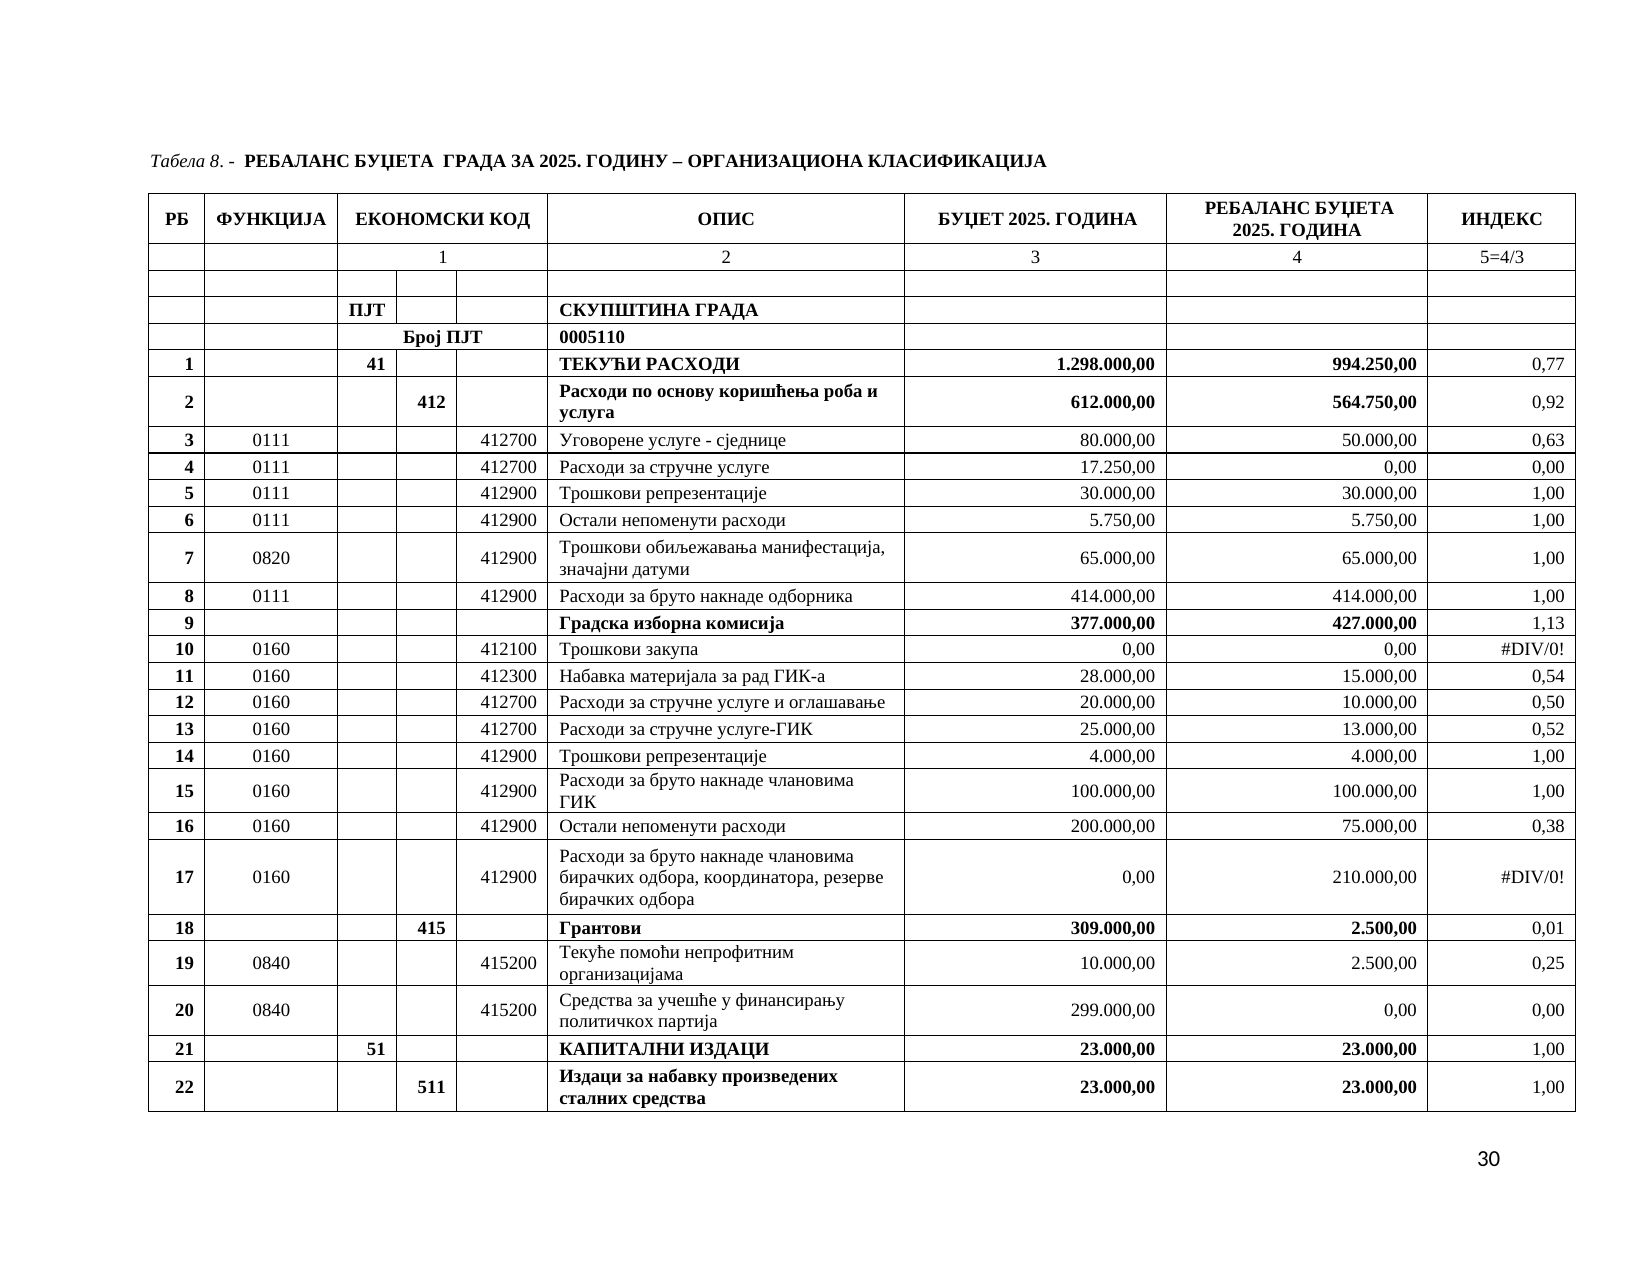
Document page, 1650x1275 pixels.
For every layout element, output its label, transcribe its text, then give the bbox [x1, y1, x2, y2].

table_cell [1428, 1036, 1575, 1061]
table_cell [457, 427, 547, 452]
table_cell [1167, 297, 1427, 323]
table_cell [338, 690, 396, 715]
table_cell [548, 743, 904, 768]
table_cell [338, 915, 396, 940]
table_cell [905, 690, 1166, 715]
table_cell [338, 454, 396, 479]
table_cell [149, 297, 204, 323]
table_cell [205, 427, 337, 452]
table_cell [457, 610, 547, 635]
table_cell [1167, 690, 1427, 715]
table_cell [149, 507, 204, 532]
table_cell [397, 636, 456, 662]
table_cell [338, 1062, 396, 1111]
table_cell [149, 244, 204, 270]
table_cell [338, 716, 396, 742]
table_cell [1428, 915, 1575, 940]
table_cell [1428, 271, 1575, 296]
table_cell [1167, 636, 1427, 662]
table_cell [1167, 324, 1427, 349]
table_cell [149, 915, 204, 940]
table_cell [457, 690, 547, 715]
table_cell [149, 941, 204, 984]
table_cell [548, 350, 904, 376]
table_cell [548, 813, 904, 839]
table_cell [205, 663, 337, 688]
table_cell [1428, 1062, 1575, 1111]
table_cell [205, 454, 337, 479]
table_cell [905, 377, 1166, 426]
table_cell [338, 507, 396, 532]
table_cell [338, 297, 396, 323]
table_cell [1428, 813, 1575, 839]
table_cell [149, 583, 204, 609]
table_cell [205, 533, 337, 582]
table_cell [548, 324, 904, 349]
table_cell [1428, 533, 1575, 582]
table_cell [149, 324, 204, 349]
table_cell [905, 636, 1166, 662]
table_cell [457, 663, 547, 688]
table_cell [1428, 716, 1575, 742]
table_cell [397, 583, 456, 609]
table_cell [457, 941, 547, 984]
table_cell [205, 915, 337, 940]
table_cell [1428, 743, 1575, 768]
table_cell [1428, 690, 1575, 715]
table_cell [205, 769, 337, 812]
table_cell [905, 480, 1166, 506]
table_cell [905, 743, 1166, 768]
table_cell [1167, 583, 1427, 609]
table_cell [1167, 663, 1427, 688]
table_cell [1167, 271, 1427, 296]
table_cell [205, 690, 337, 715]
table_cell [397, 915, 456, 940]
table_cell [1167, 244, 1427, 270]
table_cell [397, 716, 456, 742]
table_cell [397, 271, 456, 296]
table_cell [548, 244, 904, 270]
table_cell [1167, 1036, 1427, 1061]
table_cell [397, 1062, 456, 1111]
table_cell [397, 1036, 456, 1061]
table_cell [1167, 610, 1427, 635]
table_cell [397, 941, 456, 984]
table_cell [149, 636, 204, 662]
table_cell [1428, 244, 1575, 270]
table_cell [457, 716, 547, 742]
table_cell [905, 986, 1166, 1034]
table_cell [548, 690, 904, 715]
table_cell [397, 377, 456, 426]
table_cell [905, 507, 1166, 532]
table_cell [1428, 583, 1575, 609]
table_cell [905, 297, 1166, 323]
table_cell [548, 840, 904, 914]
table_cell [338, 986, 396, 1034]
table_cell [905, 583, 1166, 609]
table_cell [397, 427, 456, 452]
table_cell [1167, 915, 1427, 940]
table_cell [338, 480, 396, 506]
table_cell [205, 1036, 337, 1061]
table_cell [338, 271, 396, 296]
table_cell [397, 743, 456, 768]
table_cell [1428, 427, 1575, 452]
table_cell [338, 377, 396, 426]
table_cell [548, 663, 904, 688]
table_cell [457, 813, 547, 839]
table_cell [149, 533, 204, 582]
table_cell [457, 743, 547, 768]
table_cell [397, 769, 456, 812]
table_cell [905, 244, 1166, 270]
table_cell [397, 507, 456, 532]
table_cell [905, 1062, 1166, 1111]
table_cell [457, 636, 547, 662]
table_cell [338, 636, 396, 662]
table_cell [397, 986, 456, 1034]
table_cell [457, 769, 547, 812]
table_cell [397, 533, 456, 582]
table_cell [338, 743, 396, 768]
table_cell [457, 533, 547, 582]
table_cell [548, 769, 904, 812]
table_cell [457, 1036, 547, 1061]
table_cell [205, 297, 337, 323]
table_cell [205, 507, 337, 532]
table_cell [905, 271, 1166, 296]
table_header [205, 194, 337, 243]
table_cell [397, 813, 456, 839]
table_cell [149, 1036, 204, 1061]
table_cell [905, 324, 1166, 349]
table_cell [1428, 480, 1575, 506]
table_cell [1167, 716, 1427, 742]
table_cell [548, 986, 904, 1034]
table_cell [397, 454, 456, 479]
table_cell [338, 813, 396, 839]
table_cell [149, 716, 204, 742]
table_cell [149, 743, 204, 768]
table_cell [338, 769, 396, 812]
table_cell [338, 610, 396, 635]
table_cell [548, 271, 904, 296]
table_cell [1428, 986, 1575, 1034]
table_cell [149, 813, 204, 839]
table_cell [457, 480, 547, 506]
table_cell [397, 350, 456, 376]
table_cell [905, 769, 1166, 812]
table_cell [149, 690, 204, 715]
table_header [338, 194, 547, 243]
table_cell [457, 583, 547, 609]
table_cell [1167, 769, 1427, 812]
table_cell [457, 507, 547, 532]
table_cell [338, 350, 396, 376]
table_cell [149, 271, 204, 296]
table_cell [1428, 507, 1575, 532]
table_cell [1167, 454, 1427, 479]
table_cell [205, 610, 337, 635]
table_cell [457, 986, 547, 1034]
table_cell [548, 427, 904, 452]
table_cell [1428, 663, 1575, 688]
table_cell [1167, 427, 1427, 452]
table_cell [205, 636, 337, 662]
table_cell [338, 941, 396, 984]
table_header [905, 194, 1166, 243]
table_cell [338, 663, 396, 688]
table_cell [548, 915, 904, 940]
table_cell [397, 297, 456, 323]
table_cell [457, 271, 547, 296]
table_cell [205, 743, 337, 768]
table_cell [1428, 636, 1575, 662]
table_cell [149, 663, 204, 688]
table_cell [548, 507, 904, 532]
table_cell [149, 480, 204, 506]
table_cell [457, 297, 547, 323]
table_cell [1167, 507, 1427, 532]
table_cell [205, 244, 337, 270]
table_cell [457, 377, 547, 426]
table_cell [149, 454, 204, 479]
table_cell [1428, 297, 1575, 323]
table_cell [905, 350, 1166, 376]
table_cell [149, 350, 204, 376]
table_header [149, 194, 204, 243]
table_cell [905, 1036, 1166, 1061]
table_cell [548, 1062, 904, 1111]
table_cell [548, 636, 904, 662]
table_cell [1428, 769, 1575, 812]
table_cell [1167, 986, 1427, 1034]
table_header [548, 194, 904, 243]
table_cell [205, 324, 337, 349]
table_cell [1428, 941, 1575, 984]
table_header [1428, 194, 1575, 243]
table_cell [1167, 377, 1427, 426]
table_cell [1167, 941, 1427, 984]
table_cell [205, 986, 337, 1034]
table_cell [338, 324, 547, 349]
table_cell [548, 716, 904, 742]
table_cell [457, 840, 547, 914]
text Табела 8. - РЕБАЛАНС БУЏЕТА ГРАДА ЗА 2025. ГОДИНУ – ОРГАНИЗАЦИОНА КЛАСИФИКАЦИЈА [150, 150, 1500, 172]
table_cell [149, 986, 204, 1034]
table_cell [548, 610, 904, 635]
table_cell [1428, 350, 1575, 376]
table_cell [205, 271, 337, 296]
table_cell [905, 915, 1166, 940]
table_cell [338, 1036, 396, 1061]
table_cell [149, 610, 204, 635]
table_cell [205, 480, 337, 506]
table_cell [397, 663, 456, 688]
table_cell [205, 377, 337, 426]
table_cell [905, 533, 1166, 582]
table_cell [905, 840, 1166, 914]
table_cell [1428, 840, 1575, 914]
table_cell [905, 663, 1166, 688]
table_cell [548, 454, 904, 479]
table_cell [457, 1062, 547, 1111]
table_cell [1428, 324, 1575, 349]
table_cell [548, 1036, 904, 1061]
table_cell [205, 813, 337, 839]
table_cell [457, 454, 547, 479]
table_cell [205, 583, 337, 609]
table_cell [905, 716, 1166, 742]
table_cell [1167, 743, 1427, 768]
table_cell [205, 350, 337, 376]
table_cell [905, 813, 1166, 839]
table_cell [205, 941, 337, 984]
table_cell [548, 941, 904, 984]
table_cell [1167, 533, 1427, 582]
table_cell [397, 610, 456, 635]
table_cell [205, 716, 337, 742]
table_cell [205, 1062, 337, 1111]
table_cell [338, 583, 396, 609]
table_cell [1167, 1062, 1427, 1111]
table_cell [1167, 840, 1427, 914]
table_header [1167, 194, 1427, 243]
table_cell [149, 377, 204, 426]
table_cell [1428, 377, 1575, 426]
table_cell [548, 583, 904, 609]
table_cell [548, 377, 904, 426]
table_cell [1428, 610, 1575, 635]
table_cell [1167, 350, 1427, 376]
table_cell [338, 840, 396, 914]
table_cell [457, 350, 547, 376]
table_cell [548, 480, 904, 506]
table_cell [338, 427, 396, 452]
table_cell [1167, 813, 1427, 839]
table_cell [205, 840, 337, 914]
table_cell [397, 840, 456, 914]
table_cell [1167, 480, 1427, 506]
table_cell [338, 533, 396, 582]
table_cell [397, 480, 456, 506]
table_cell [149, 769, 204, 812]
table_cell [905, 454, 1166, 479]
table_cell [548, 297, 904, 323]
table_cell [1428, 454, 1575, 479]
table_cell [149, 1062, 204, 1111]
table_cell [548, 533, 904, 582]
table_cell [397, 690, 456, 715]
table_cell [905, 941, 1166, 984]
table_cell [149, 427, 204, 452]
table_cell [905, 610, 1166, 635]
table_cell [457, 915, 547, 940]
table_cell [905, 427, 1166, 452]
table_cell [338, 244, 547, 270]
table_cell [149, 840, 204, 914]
